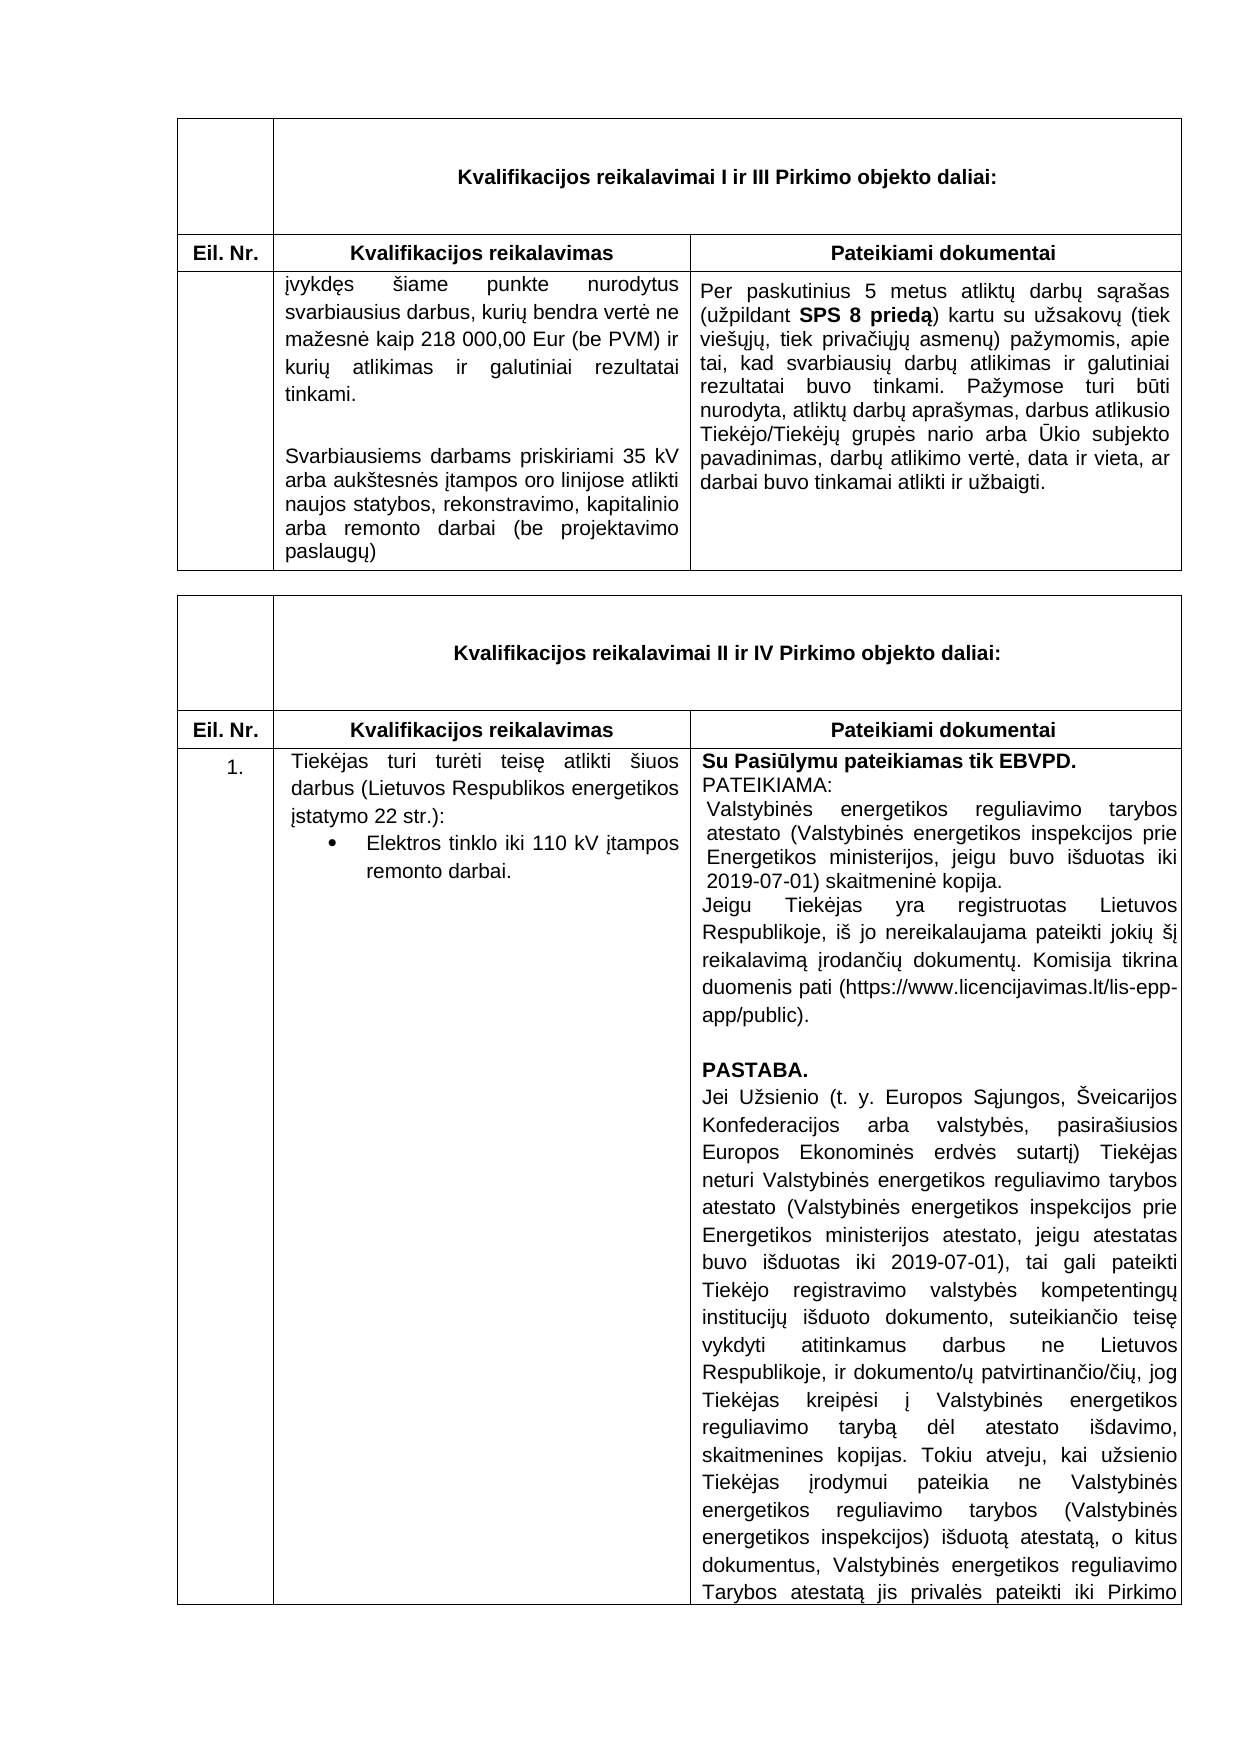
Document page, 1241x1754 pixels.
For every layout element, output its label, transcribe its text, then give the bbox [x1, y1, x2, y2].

table_cell Kvalifikacijos reikalavimas [274, 235, 690, 271]
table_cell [274, 749, 690, 1604]
table_cell Eil. Nr. [178, 235, 273, 271]
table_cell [691, 272, 1181, 569]
table_header Kvalifikacijos reikalavimai I ir III Pirkimo objekto daliai: [274, 119, 1181, 234]
table_header Kvalifikacijos reikalavimai II ir IV Pirkimo objekto daliai: [274, 596, 1181, 710]
table_cell Kvalifikacijos reikalavimas [274, 711, 690, 748]
table_cell [178, 749, 273, 1604]
table_header [178, 596, 273, 710]
table_cell Eil. Nr. [178, 711, 273, 748]
table_cell Pateikiami dokumentai [691, 711, 1181, 748]
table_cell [274, 272, 690, 569]
table_cell [178, 272, 273, 569]
table_header [178, 119, 273, 234]
table_cell Pateikiami dokumentai [691, 235, 1181, 271]
